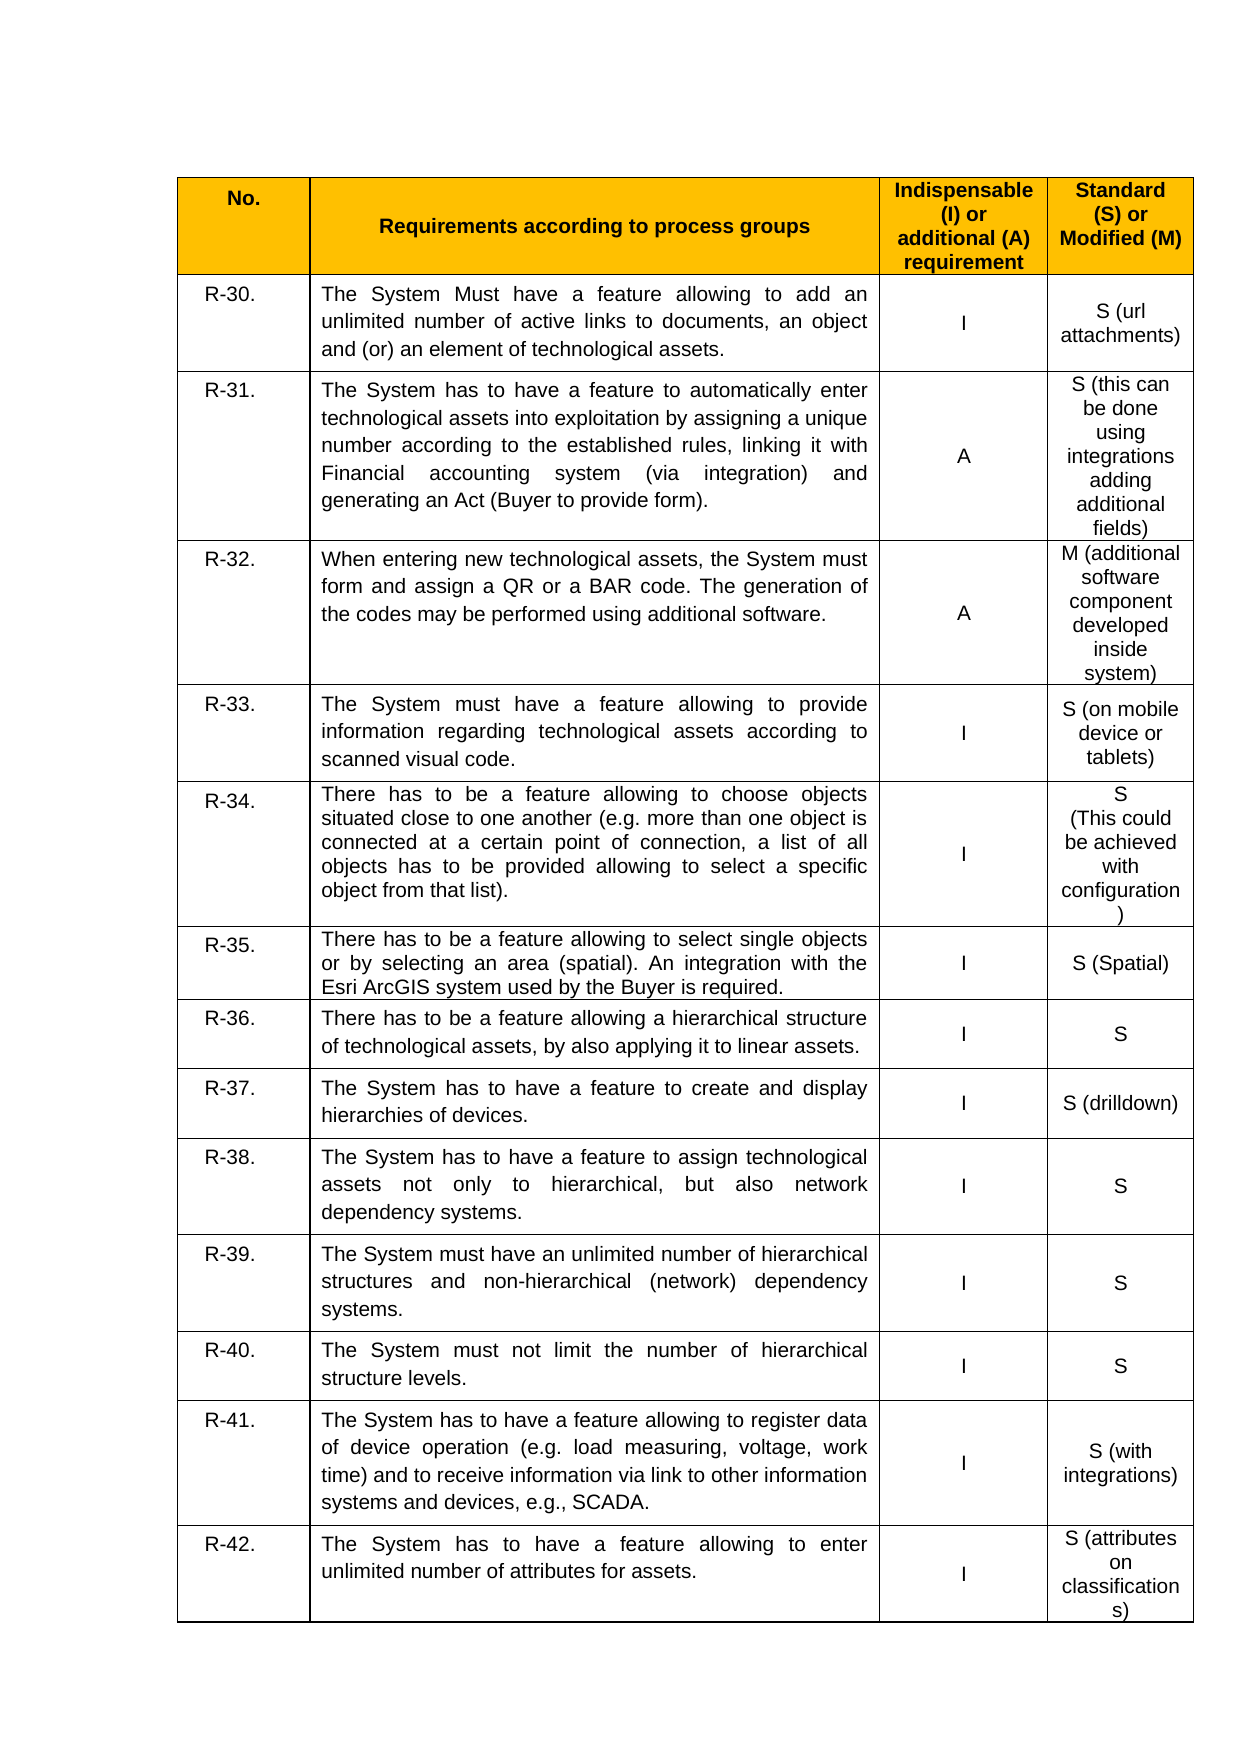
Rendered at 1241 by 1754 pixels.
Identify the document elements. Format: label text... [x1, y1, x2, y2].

table_cell A [880, 372, 1047, 539]
table_header No. [178, 178, 309, 274]
table_cell There has to be a feature allowing a hierarchical structure of technological assets, by also applying it to linear assets. [311, 1000, 879, 1068]
table_header Indispensable (I) or additional (A) requirement [880, 178, 1047, 274]
table_cell I [880, 1401, 1047, 1524]
table_cell The System has to have a feature allowing to register data of device operation (e.g. load measuring, voltage, work time) and to receive information via link to other information systems and devices, e.g., SCADA. [311, 1401, 879, 1524]
table_cell I [880, 1139, 1047, 1234]
table_cell The System has to have a feature to create and display hierarchies of devices. [311, 1069, 879, 1137]
table_cell I [880, 1000, 1047, 1068]
table_cell I [880, 1069, 1047, 1137]
table_cell I [880, 275, 1047, 371]
table_cell There has to be a feature allowing to select single objects or by selecting an area (spatial). An integration with the Esri ArcGIS system used by the Buyer is required. [311, 927, 879, 999]
table_cell S [1048, 1235, 1193, 1331]
table_cell S (this can be done using integrations adding additional fields) [1048, 372, 1193, 539]
table_cell When entering new technological assets, the System must form and assign a QR or a BAR code. The generation of the codes may be performed using additional software. [311, 541, 879, 684]
table_cell [178, 372, 309, 539]
table_cell The System has to have a feature to assign technological assets not only to hierarchical, but also network dependency systems. [311, 1139, 879, 1234]
table_cell I [880, 1526, 1047, 1621]
table_cell I [880, 782, 1047, 926]
table_cell [178, 685, 309, 781]
table_cell [178, 1000, 309, 1068]
table_cell [178, 275, 309, 371]
table_header Requirements according to process groups [311, 178, 879, 274]
table_cell [178, 1139, 309, 1234]
table_cell S (drilldown) [1048, 1069, 1193, 1137]
table_cell M (additional software component developed inside system) [1048, 541, 1193, 684]
table_cell S (with integrations) [1048, 1401, 1193, 1524]
table_cell The System must not limit the number of hierarchical structure levels. [311, 1332, 879, 1400]
table_cell [178, 1069, 309, 1137]
table_cell [178, 541, 309, 684]
table_cell S (url attachments) [1048, 275, 1193, 371]
table_cell The System must have a feature allowing to provide information regarding technological assets according to scanned visual code. [311, 685, 879, 781]
table_cell The System has to have a feature to automatically enter technological assets into exploitation by assigning a unique number according to the established rules, linking it with Financial accounting system (via integration) and generating an Act (Buyer to provide form). [311, 372, 879, 539]
table_cell The System must have an unlimited number of hierarchical structures and non-hierarchical (network) dependency systems. [311, 1235, 879, 1331]
table_cell [178, 1235, 309, 1331]
table_cell I [880, 685, 1047, 781]
table_cell S [1048, 1332, 1193, 1400]
table_cell The System has to have a feature allowing to enter unlimited number of attributes for assets. [311, 1526, 879, 1621]
table_cell S (attributes on classifications) [1048, 1526, 1193, 1621]
table_cell S (on mobile device or tablets) [1048, 685, 1193, 781]
table_cell I [880, 1332, 1047, 1400]
table_cell [178, 782, 309, 926]
table_cell [178, 1526, 309, 1621]
table_cell S (Spatial) [1048, 927, 1193, 999]
table_cell S (This could be achieved with configuration) [1048, 782, 1193, 926]
table_cell I [880, 1235, 1047, 1331]
table_cell A [880, 541, 1047, 684]
table_cell S [1048, 1000, 1193, 1068]
table_cell [178, 927, 309, 999]
table_cell I [880, 927, 1047, 999]
table_cell [178, 1332, 309, 1400]
table_cell S [1048, 1139, 1193, 1234]
table_header Standard (S) or Modified (M) [1048, 178, 1193, 274]
table_cell The System Must have a feature allowing to add an unlimited number of active links to documents, an object and (or) an element of technological assets. [311, 275, 879, 371]
table_cell There has to be a feature allowing to choose objects situated close to one another (e.g. more than one object is connected at a certain point of connection, a list of all objects has to be provided allowing to select a specific object from that list). [311, 782, 879, 926]
table_cell [178, 1401, 309, 1524]
